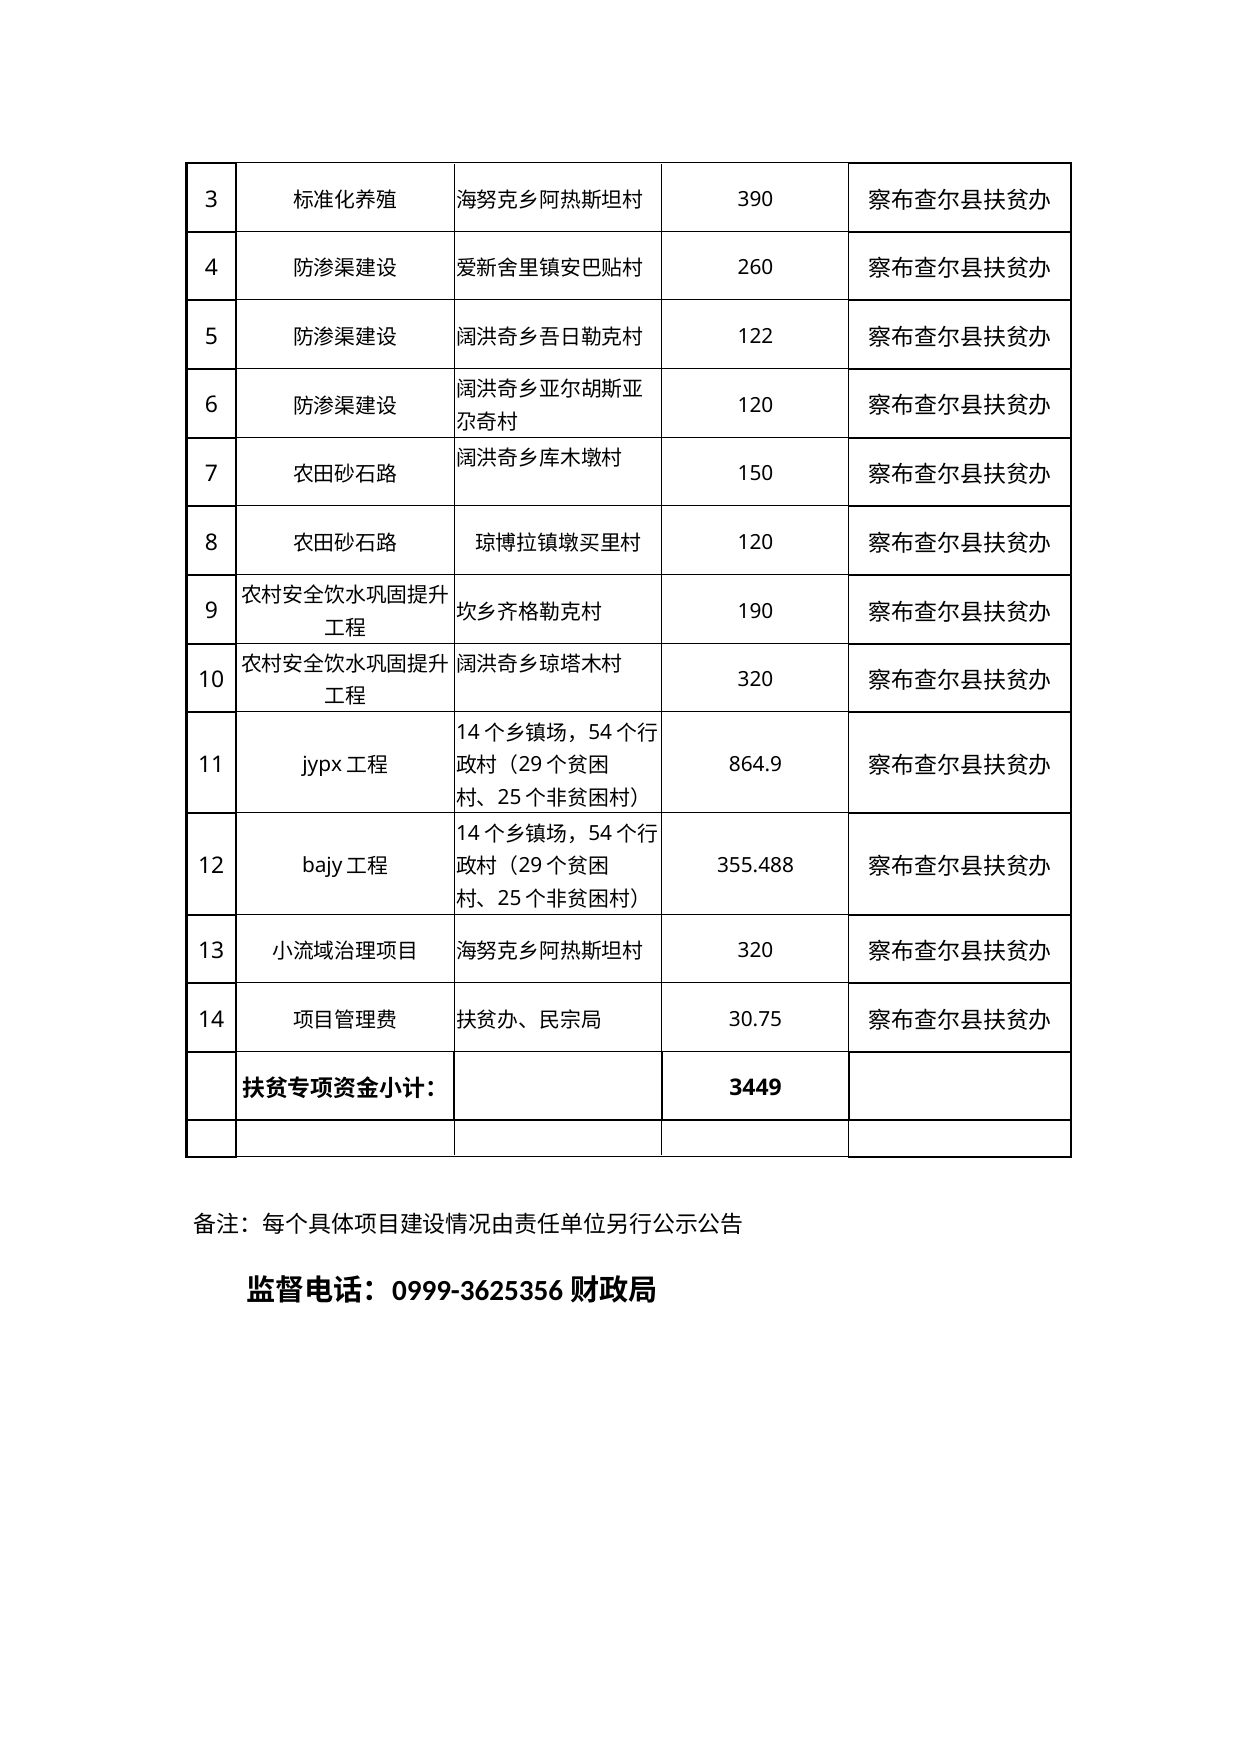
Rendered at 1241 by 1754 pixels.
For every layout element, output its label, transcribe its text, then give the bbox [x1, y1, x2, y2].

table_cell 防渗渠建设 [237, 300, 454, 368]
table_cell 30.75 [662, 983, 848, 1051]
table_cell 项目管理费 [237, 983, 454, 1051]
table_cell 3449 [663, 1052, 848, 1119]
table_cell 3 [188, 164, 235, 231]
table_cell 120 [662, 369, 848, 437]
table_cell 阔洪奇乡吾日勒克村 [455, 300, 661, 368]
text 监督电话：0999-3625356 财政局 [187, 1255, 1053, 1320]
table_cell 农村安全饮水巩固提升工程 [237, 575, 454, 642]
table_cell 标准化养殖 [237, 163, 454, 231]
table_cell [849, 1121, 1070, 1156]
table_cell 农田砂石路 [237, 438, 454, 505]
table_cell 260 [662, 232, 848, 299]
table_cell 察布查尔县扶贫办 [849, 164, 1070, 231]
table_cell 5 [188, 301, 235, 368]
table_cell 4 [188, 233, 235, 299]
table_cell 120 [662, 506, 848, 574]
table_cell 320 [662, 915, 848, 982]
table_cell 防渗渠建设 [237, 232, 454, 299]
table_cell [662, 1121, 848, 1156]
table_cell 爱新舍里镇安巴贴村 [455, 232, 661, 299]
table_cell 农田砂石路 [237, 506, 454, 574]
table_cell [237, 1121, 454, 1156]
table_cell 122 [662, 300, 848, 368]
table_cell 8 [188, 507, 235, 574]
table_cell 察布查尔县扶贫办 [849, 370, 1070, 437]
table_cell [455, 1052, 661, 1119]
table_cell 坎乡齐格勒克村 [455, 575, 661, 642]
table_cell jypx工程 [237, 712, 454, 812]
table_cell 150 [662, 438, 848, 505]
table_cell 农村安全饮水巩固提升工程 [237, 644, 454, 711]
table_cell 320 [662, 644, 848, 711]
table_cell 察布查尔县扶贫办 [849, 439, 1070, 505]
table_cell 13 [188, 916, 235, 982]
table_cell 海努克乡阿热斯坦村 [454, 163, 662, 231]
table_cell 察布查尔县扶贫办 [849, 576, 1070, 642]
table_cell 355.488 [662, 813, 848, 913]
table_cell [454, 1121, 662, 1156]
table_cell 390 [662, 163, 848, 231]
table_cell 察布查尔县扶贫办 [849, 233, 1070, 299]
text 备注：每个具体项目建设情况由责任单位另行公示公告 [187, 1190, 1053, 1255]
table_cell 察布查尔县扶贫办 [849, 713, 1070, 812]
table_cell 小流域治理项目 [237, 915, 454, 982]
table_cell 琼博拉镇墩买里村 [455, 506, 661, 574]
table_cell 190 [662, 575, 848, 642]
table_cell 864.9 [662, 712, 848, 812]
table_cell 阔洪奇乡库木墩村 [455, 438, 661, 505]
table_cell 防渗渠建设 [237, 369, 454, 437]
table_cell 14 [188, 984, 235, 1051]
table_cell 扶贫专项资金小计： [237, 1052, 453, 1119]
table_cell 14个乡镇场，54个行政村（29个贫困村、25个非贫困村） [455, 813, 661, 913]
table_cell 阔洪奇乡亚尔胡斯亚尕奇村 [455, 369, 661, 437]
table_cell 14个乡镇场，54个行政村（29个贫困村、25个非贫困村） [455, 712, 661, 812]
table_cell 察布查尔县扶贫办 [849, 984, 1070, 1051]
table_cell 7 [188, 439, 235, 505]
table_cell 12 [188, 814, 235, 913]
table_cell 6 [188, 370, 235, 437]
table_cell 阔洪奇乡琼塔木村 [455, 644, 661, 711]
table_cell 10 [188, 645, 235, 711]
table_cell 11 [188, 713, 235, 812]
table_cell 海努克乡阿热斯坦村 [455, 915, 661, 982]
table_cell [850, 1053, 1070, 1119]
table_cell 察布查尔县扶贫办 [849, 916, 1070, 982]
table_cell 察布查尔县扶贫办 [849, 814, 1070, 913]
table_cell 扶贫办、民宗局 [455, 983, 661, 1051]
table_cell 9 [188, 576, 235, 642]
table_cell [188, 1121, 235, 1156]
table_cell 察布查尔县扶贫办 [849, 507, 1070, 574]
table_cell bajy工程 [237, 813, 454, 913]
table_cell 察布查尔县扶贫办 [849, 301, 1070, 368]
table_cell [188, 1053, 235, 1119]
table_cell 察布查尔县扶贫办 [849, 645, 1070, 711]
